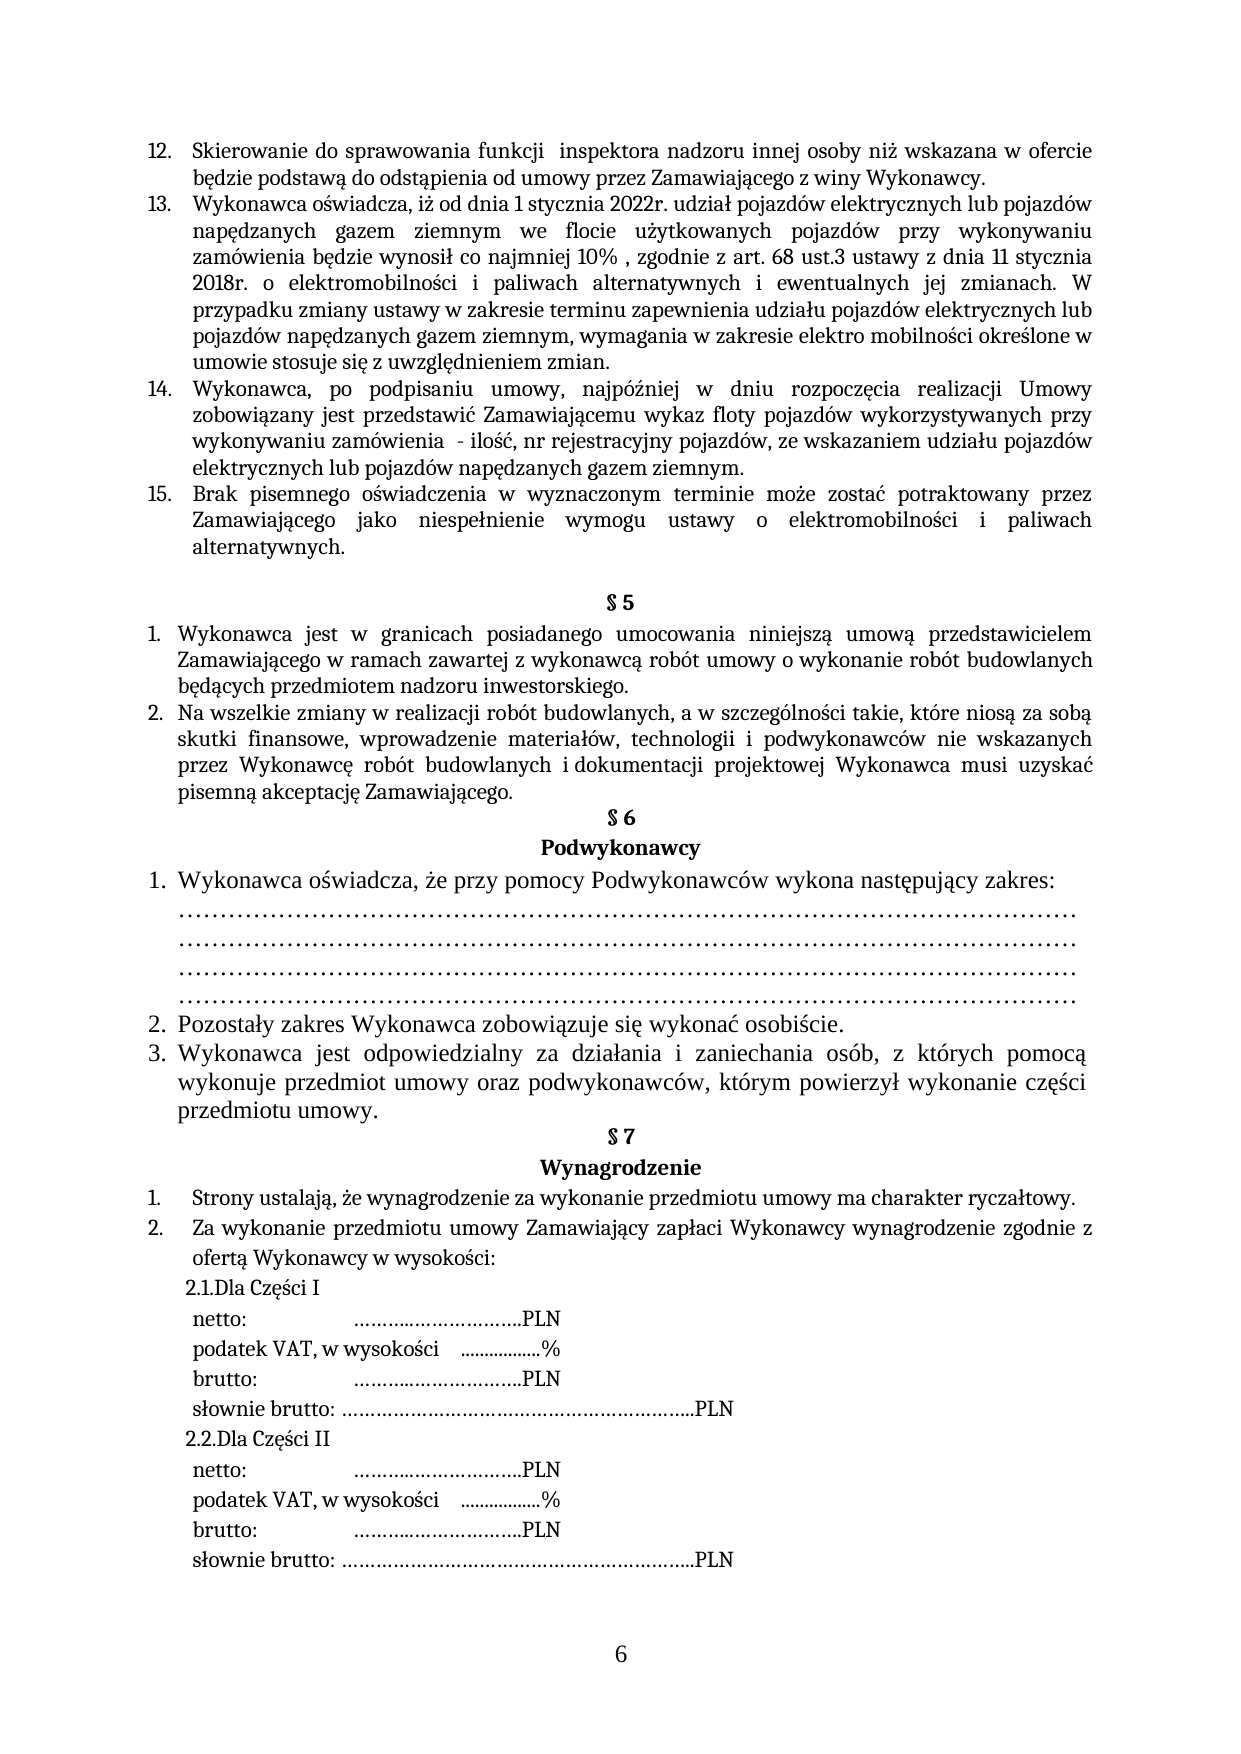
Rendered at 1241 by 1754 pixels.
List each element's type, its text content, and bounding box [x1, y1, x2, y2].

text § 7 [148, 1124, 1093, 1150]
list Strony ustalają, że wynagrodzenie za wykonanie przedmiotu umowy ma charakter ryczałtowy. [148, 1184, 1093, 1211]
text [192, 1487, 1093, 1513]
text 2.2.Dla Części II [185, 1426, 1093, 1452]
list Za wykonanie przedmiotu umowy Zamawiający zapłaci Wykonawcy wynagrodzenie zgodnie z ofertą Wykonawcy w wysokości: [148, 1215, 1093, 1271]
text Wynagrodzenie [148, 1154, 1093, 1181]
text 2.1.Dla Części I [185, 1275, 1093, 1301]
text netto: ………..……………….PLN [192, 1456, 1093, 1483]
text podatek VAT, w wysokości .................% [192, 1336, 1093, 1362]
list Wykonawca jest odpowiedzialny za działania i zaniechania osób, z których pomocą wykonuje przedmiot umowy oraz podwykonawców, którym powierzył wykonanie części przedmiotu umowy. [148, 1038, 1087, 1124]
list Pozostały zakres Wykonawca zobowiązuje się wykonać osobiście. [148, 1009, 1093, 1038]
text netto: ………..……………….PLN [192, 1305, 1093, 1332]
text 13. Wykonawca oświadcza, iż od dnia 1 stycznia 2022r. udział pojazdów elektrycznych lub pojazdów napędzanych gazem ziemnym we flocie użytkowanych pojazdów przy wykonywaniu zamówienia będzie wynosił co najmniej 10% , zgodnie z art. 68 ust.3 ustawy z dnia 11 stycznia 2018r. o elektromobilności i paliwach alternatywnych i ewentualnych jej zmianach. W przypadku zmiany ustawy w zakresie terminu zapewnienia udziału pojazdów elektrycznych lub pojazdów napędzanych gazem ziemnym, wymagania w zakresie elektro mobilności określone w umowie stosuje się z uwzględnieniem zmian. [148, 191, 1093, 376]
text 12. Skierowanie do sprawowania funkcji inspektora nadzoru innej osoby niż wskazana w ofercie będzie podstawą do odstąpienia od umowy przez Zamawiającego z winy Wykonawcy. [148, 138, 1093, 191]
text § 5 [148, 590, 1091, 617]
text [192, 1547, 1093, 1573]
text brutto: ………..……………….PLN [192, 1517, 1093, 1543]
text 14. Wykonawca, po podpisaniu umowy, najpóźniej w dniu rozpoczęcia realizacji Umowy zobowiązany jest przedstawić Zamawiającemu wykaz floty pojazdów wykorzystywanych przy wykonywaniu zamówienia - ilość, nr rejestracyjny pojazdów, ze wskazaniem udziału pojazdów elektrycznych lub pojazdów napędzanych gazem ziemnym. [148, 376, 1093, 481]
text ……………………………………………………………………………………………………………………………………………………………………………………………………………………………………………………………………………………………………………………………………………………………………………………………… [177, 894, 1093, 1009]
text 15. Brak pisemnego oświadczenia w wyznaczonym terminie może zostać potraktowany przez Zamawiającego jako niespełnienie wymogu ustawy o elektromobilności i paliwach alternatywnych. [148, 481, 1093, 560]
text § 6 [148, 805, 1093, 831]
text 1. Wykonawca jest w granicach posiadanego umocowania niniejszą umową przedstawicielem Zamawiającego w ramach zawartej z wykonawcą robót umowy o wykonanie robót budowlanych będących przedmiotem nadzoru inwestorskiego. [148, 620, 1093, 699]
text brutto: ………..……………….PLN [192, 1366, 1093, 1392]
text Podwykonawcy [148, 835, 1093, 861]
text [192, 1396, 1093, 1422]
text 2. Na wszelkie zmiany w realizacji robót budowlanych, a w szczególności takie, które niosą za sobą skutki finansowe, wprowadzenie materiałów, technologii i podwykonawców nie wskazanych przez Wykonawcę robót budowlanych i dokumentacji projektowej Wykonawca musi uzyskać pisemną akceptację Zamawiającego. [148, 699, 1093, 805]
list Wykonawca oświadcza, że przy pomocy Podwykonawców wykona następujący zakres: [148, 865, 1093, 894]
